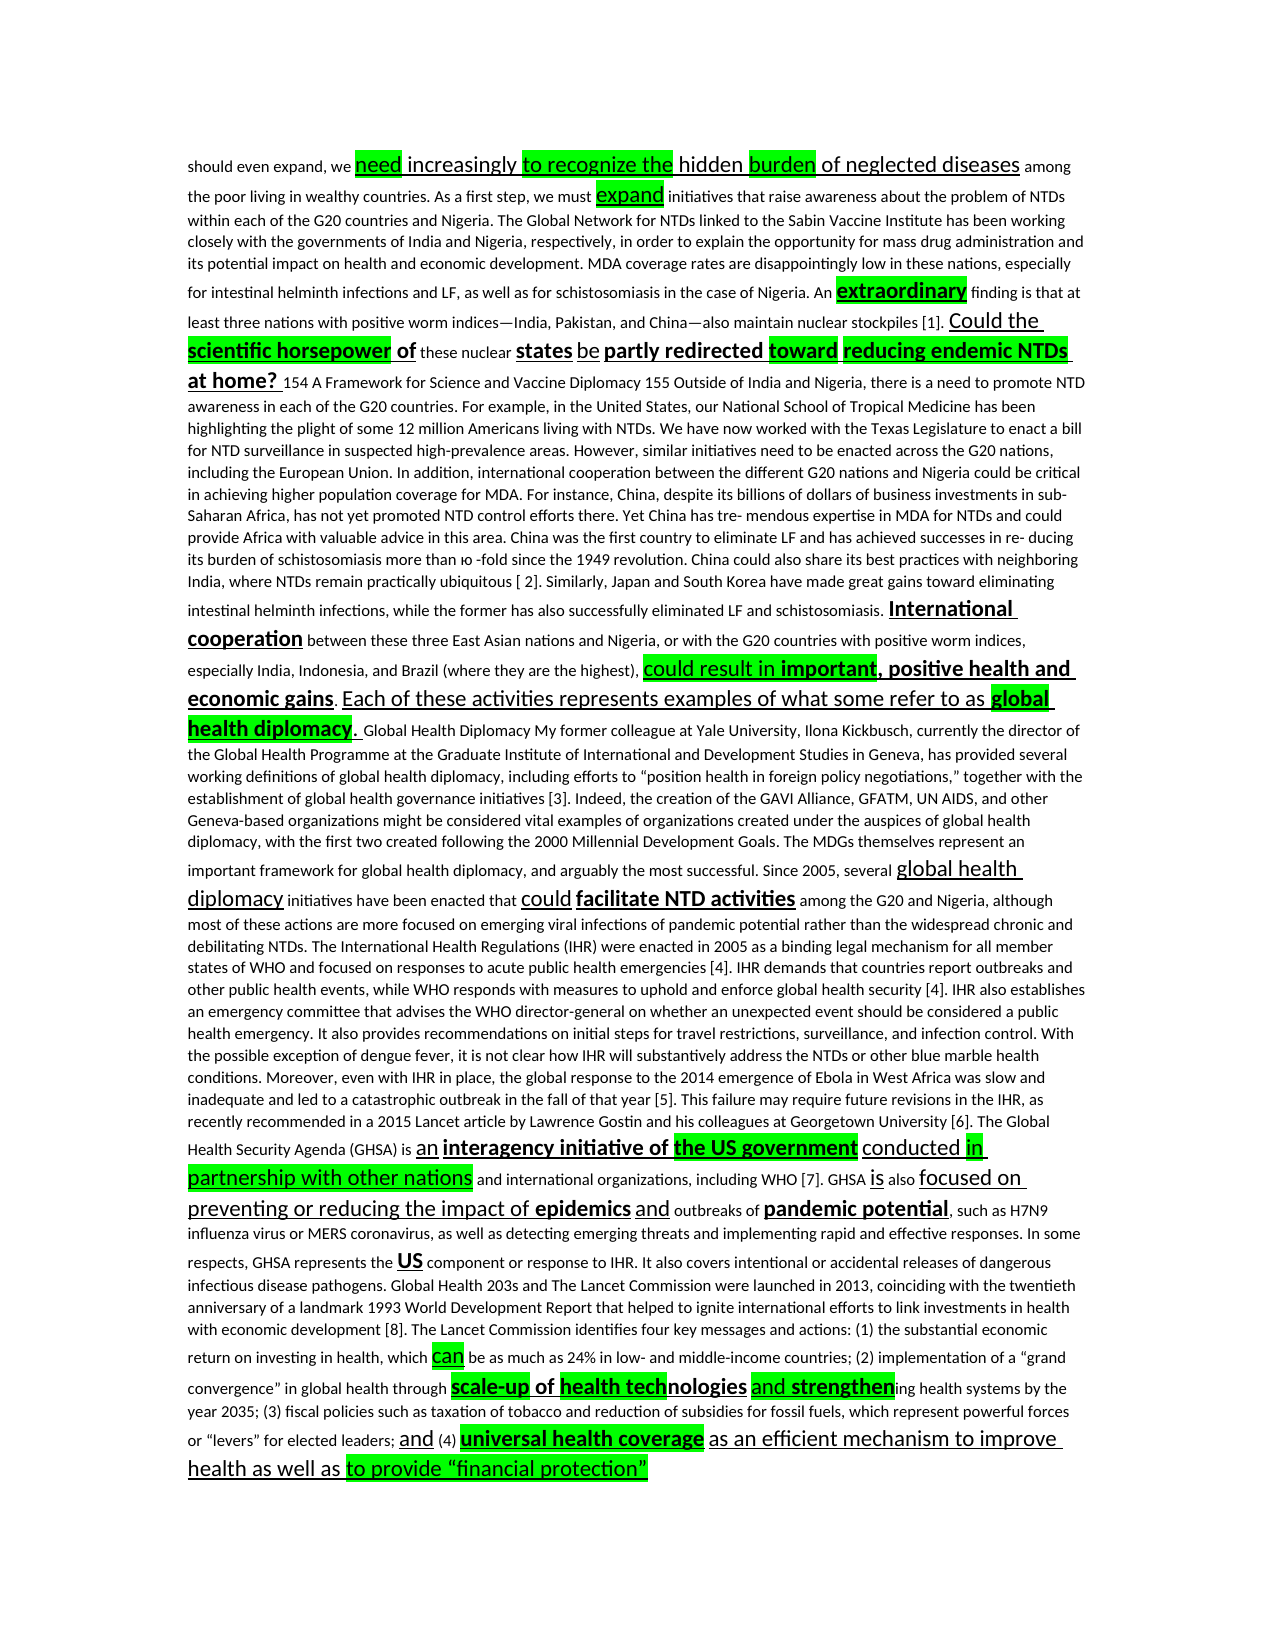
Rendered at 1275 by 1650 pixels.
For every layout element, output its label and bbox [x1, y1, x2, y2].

text [187, 150, 1087, 1482]
